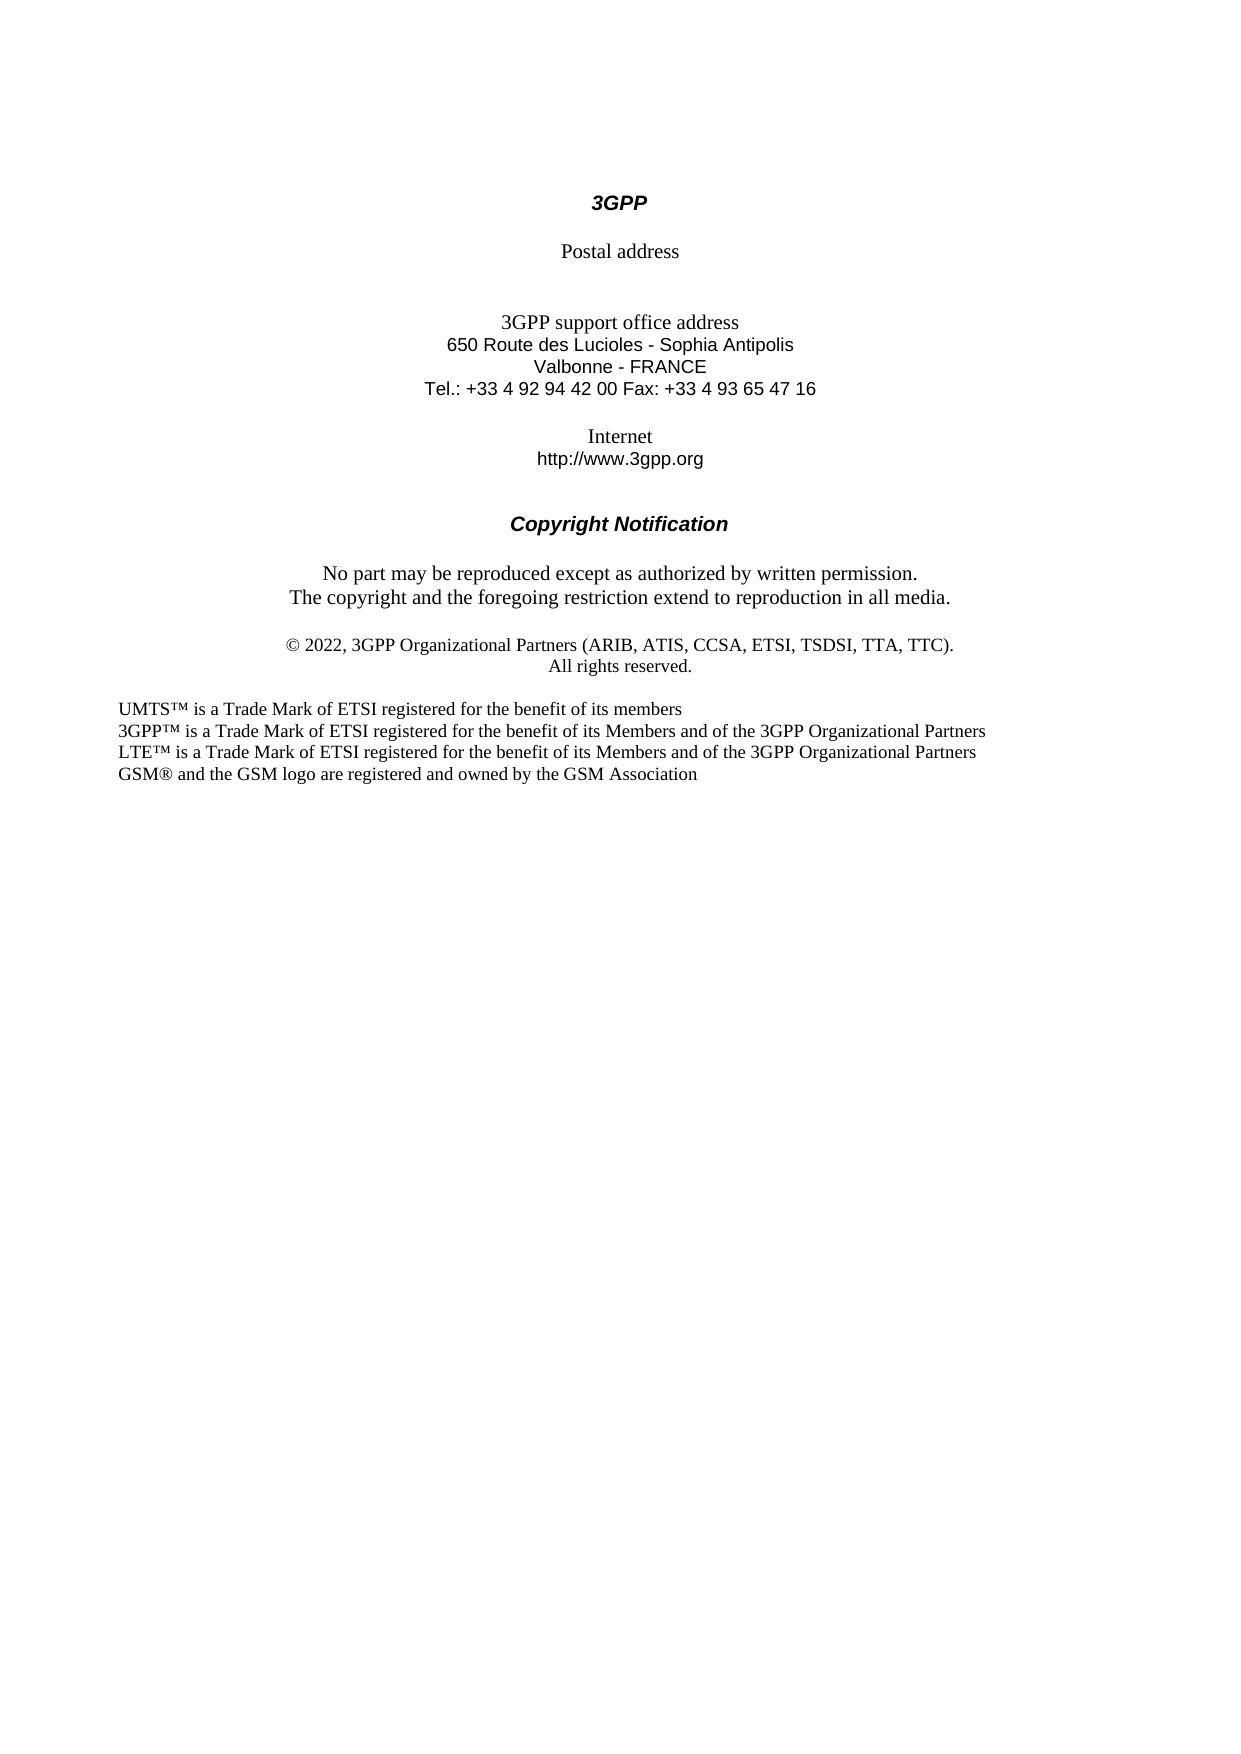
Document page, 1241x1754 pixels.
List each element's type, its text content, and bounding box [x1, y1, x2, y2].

text 3GPP support office address [413, 310, 827, 334]
text All rights reserved. [118, 655, 1122, 677]
text Copyright Notification [118, 512, 1122, 536]
text No part may be reproduced except as authorized by written permission. The copyright and the foregoing restriction extend to reproduction in all media. [118, 561, 1122, 609]
text GSM® and the GSM logo are registered and owned by the GSM Association [118, 763, 1122, 784]
text Tel.: +33 4 92 94 42 00 Fax: +33 4 93 65 47 16 [413, 377, 827, 399]
text Postal address [413, 239, 827, 263]
text http://www.3gpp.org [413, 448, 827, 469]
text 3GPP [413, 191, 827, 214]
text UMTS™ is a Trade Mark of ETSI registered for the benefit of its members [118, 698, 1122, 720]
text © 2022, 3GPP Organizational Partners (ARIB, ATIS, CCSA, ETSI, TSDSI, TTA, TTC). [118, 633, 1122, 655]
text 650 Route des Lucioles - Sophia Antipolis [413, 334, 827, 356]
text 3GPP™ is a Trade Mark of ETSI registered for the benefit of its Members and of the 3GPP Organizational Partners LTE™ is a Trade Mark of ETSI registered for the benefit of its Members and of the 3GPP Organizational Partners [118, 720, 1122, 763]
text Valbonne - FRANCE [413, 356, 827, 377]
text Internet [413, 424, 827, 448]
